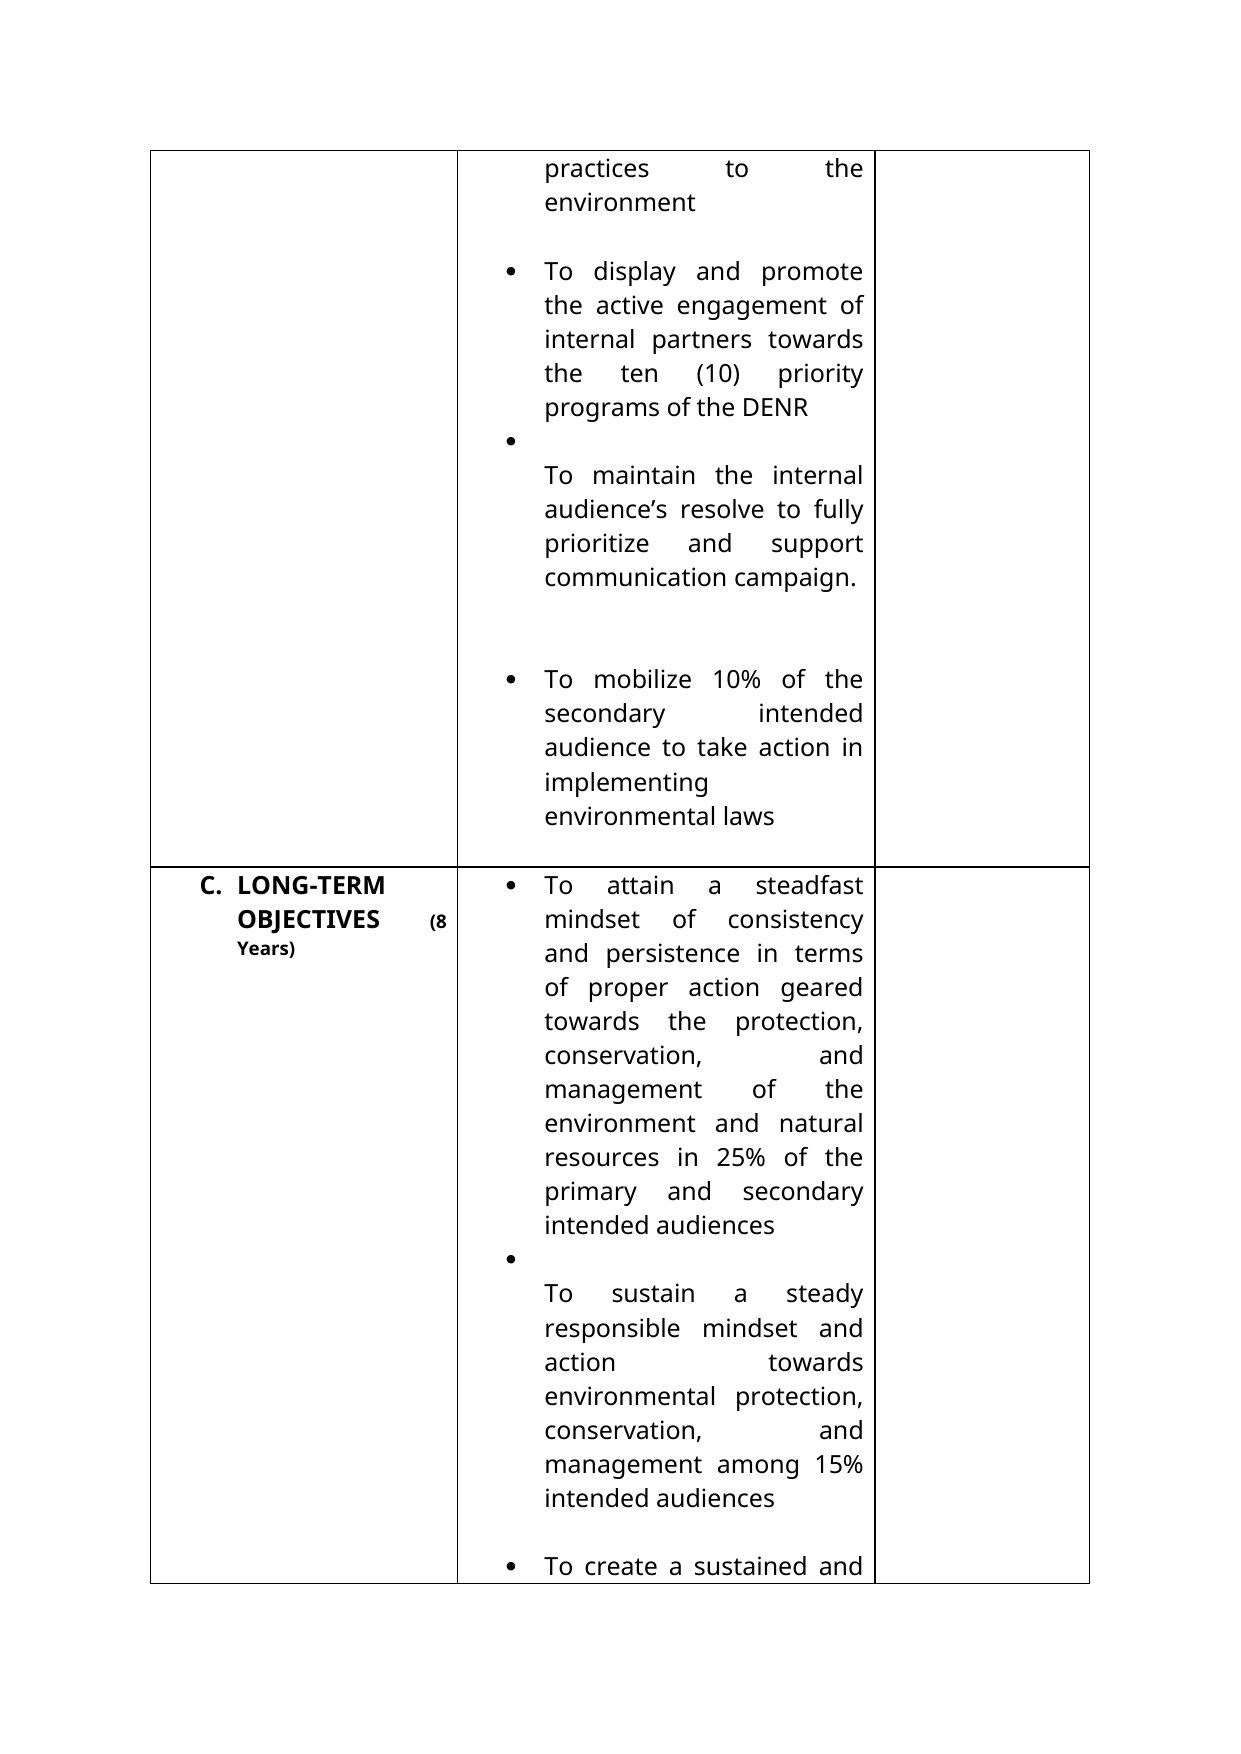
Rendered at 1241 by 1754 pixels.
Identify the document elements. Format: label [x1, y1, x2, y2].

table_cell [151, 151, 457, 866]
table_cell [876, 151, 1089, 866]
table_cell [876, 868, 1089, 1583]
table_cell [458, 868, 874, 1583]
table_cell [458, 151, 874, 866]
table_cell [151, 868, 457, 1583]
